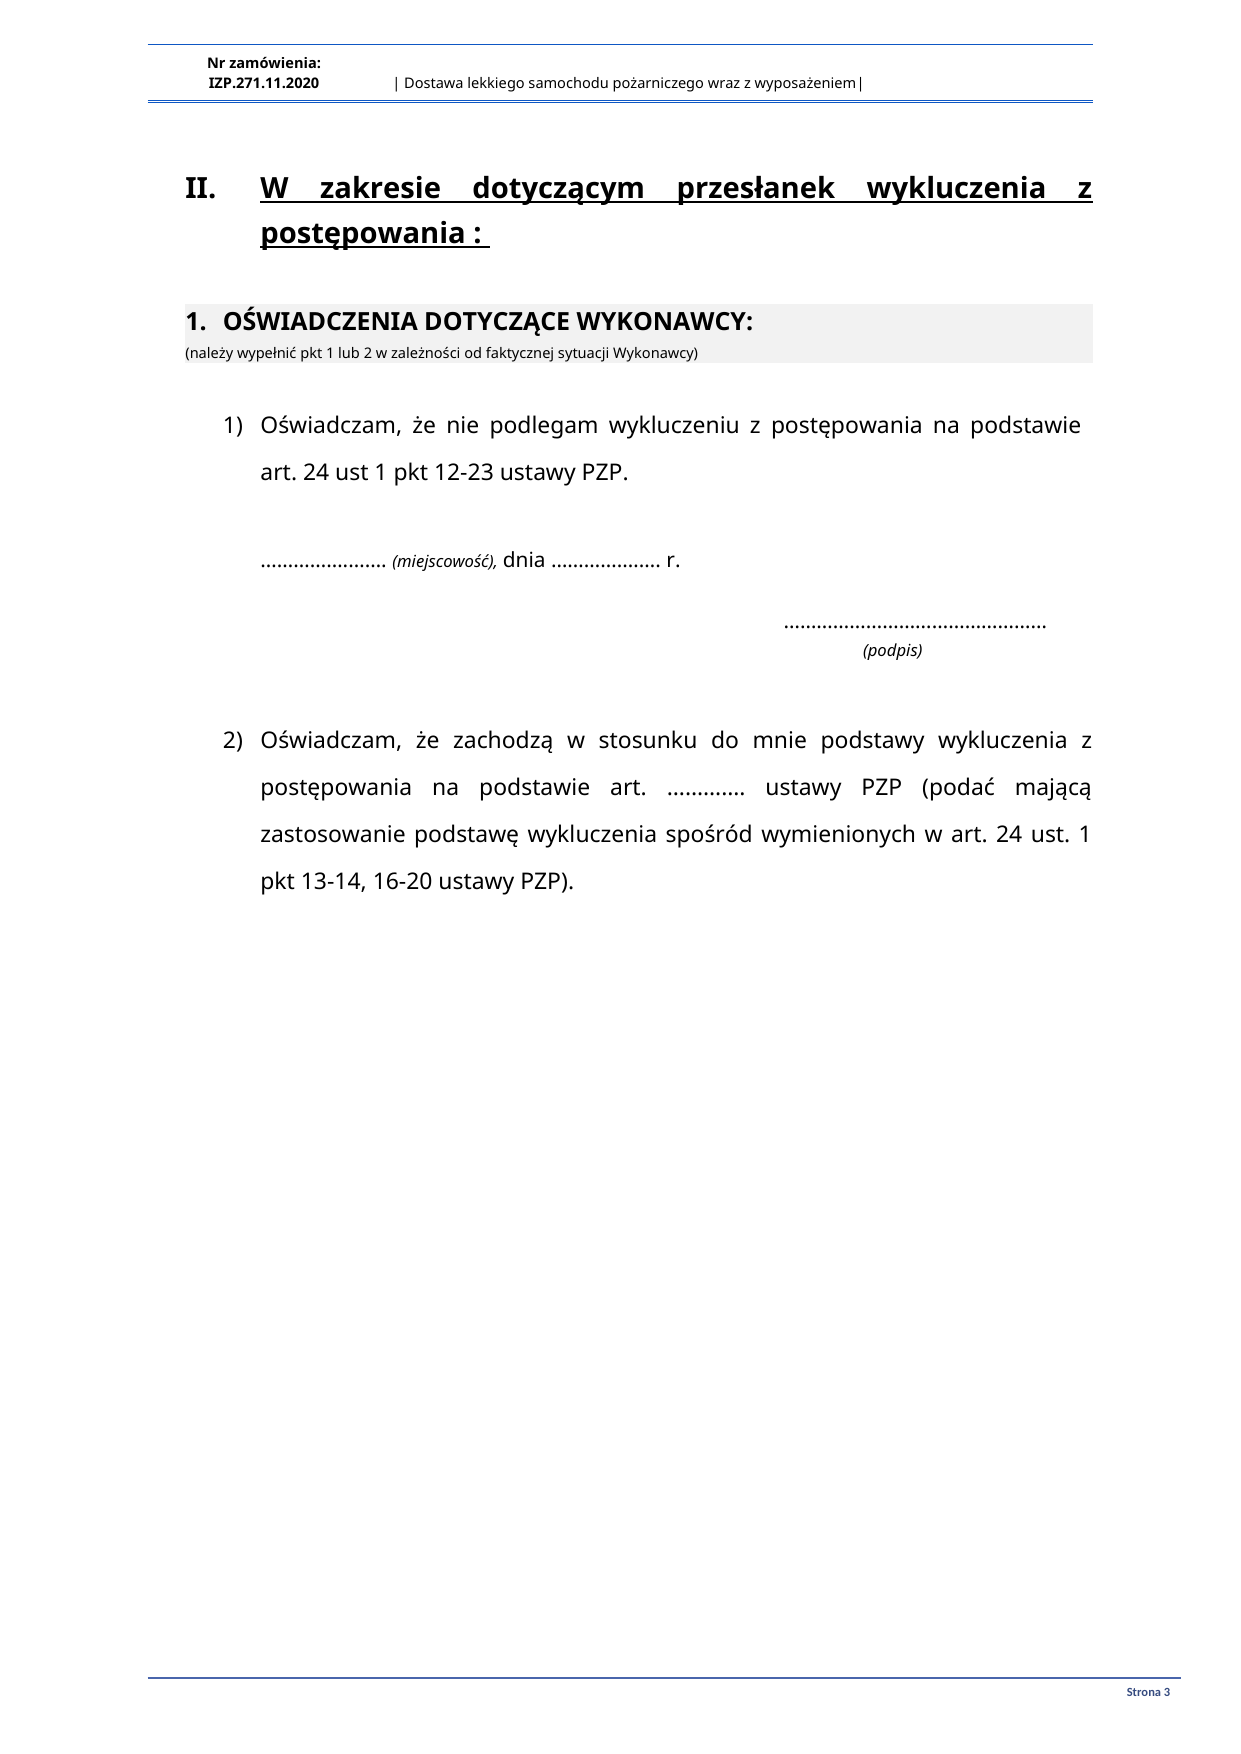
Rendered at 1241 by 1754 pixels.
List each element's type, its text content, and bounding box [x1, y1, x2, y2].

text (należy wypełnić pkt 1 lub 2 w zależności od faktycznej sytuacji Wykonawcy) [185, 343, 1093, 363]
list OŚWIADCZENIA DOTYCZĄCE WYKONAWCY: [185, 304, 1093, 338]
text …………….……. (miejscowość), dnia ………….……. r. [186, 545, 1093, 573]
list Oświadczam, że nie podlegam wykluczeniu z postępowania na podstawie art. 24 ust 1 pkt 12-23 ustawy PZP. [223, 408, 1093, 487]
text ………………………………………… [694, 577, 1093, 634]
list W zakresie dotyczącym przesłanek wykluczenia z postępowania : [185, 167, 1093, 252]
list Oświadczam, że zachodzą w stosunku do mnie podstawy wykluczenia z postępowania na podstawie art. …………. ustawy PZP (podać mającą zastosowanie podstawę wykluczenia spośród wymienionych w art. 24 ust. 1 pkt 13-14, 16-20 ustawy PZP). [223, 724, 1093, 896]
text (podpis) [694, 638, 1093, 661]
